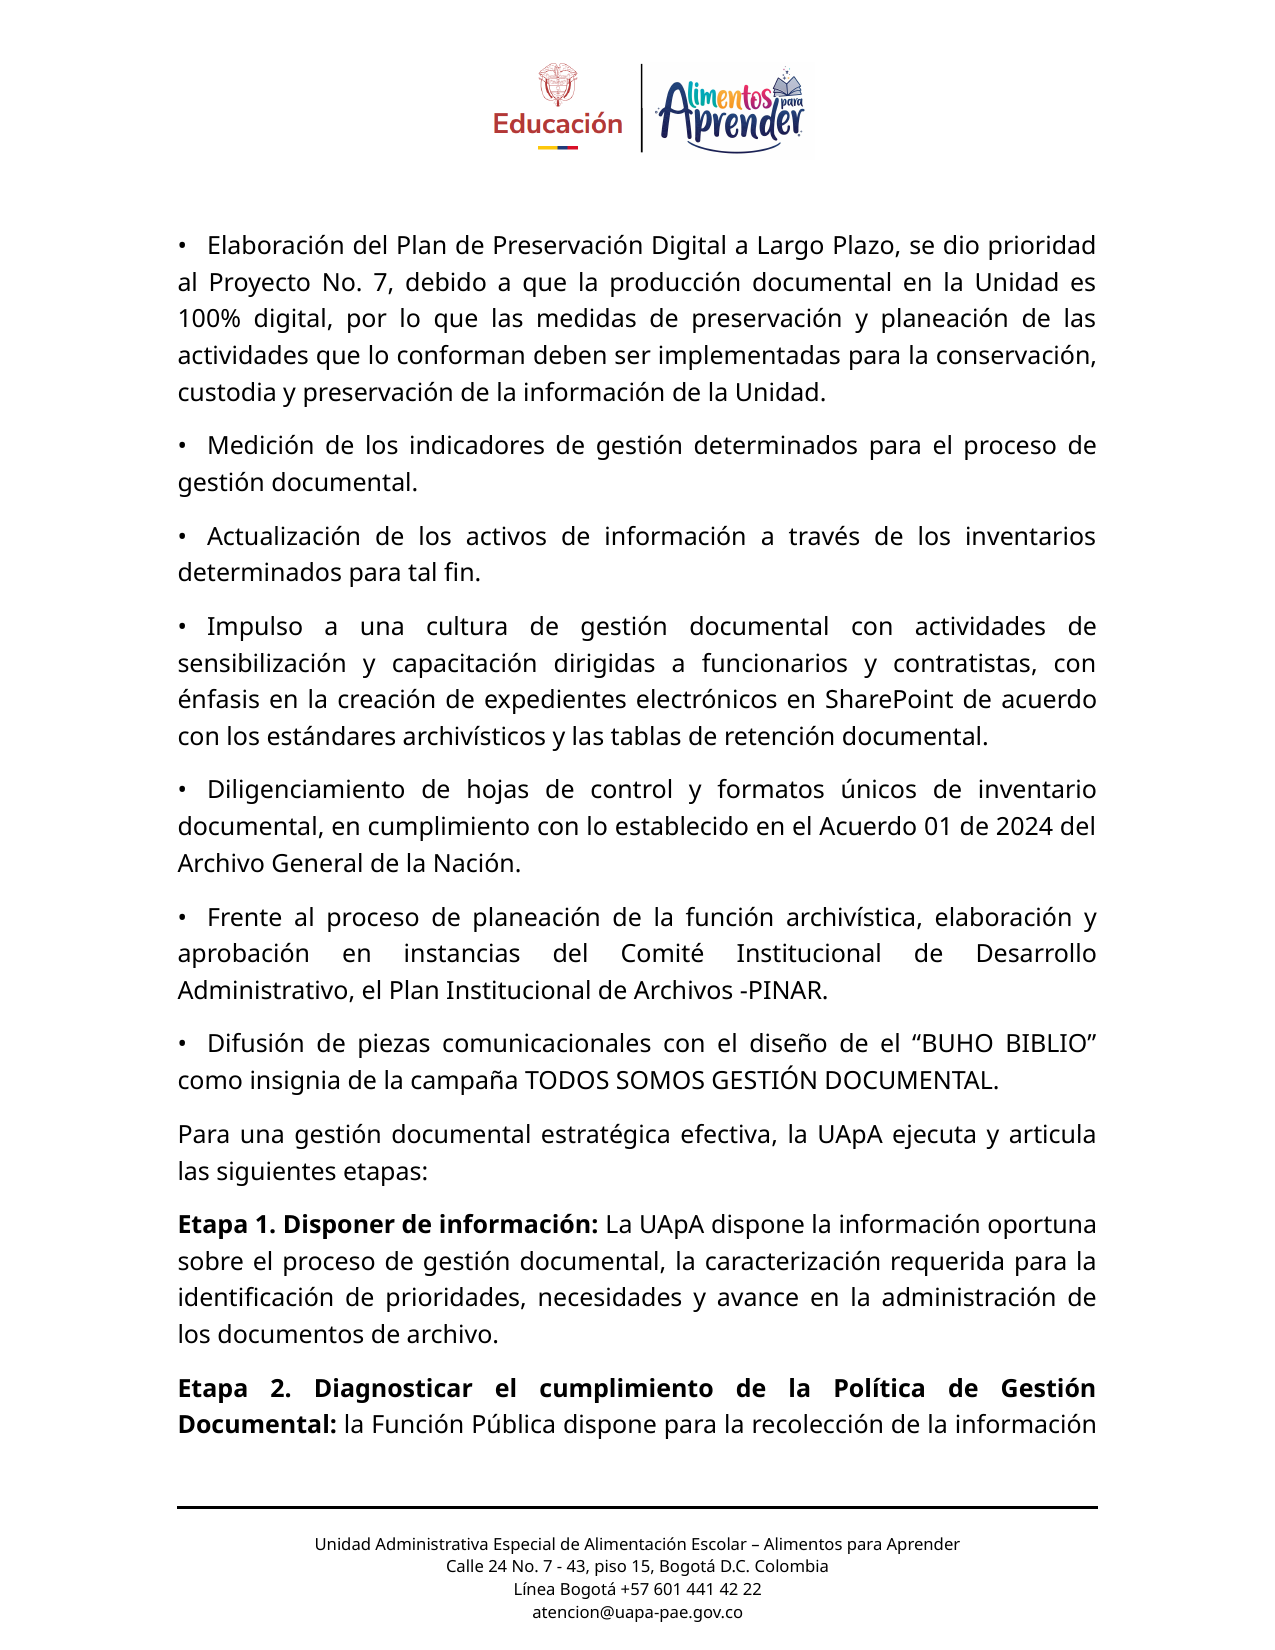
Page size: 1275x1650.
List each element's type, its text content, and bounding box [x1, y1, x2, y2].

picture [469, 58, 644, 161]
text • Actualización de los activos de información a través de los inventarios determinados para tal fin. [177, 518, 1098, 589]
text • Diligenciamiento de hojas de control y formatos únicos de inventario documental, en cumplimiento con lo establecido en el Acuerdo 01 de 2024 del Archivo General de la Nación. [177, 772, 1098, 880]
text Etapa 1. Disponer de información: La UApA dispone la información oportuna sobre el proceso de gestión documental, la caracterización requerida para la identificación de prioridades, necesidades y avance en la administración de los documentos de archivo. [177, 1207, 1098, 1351]
text • Frente al proceso de planeación de la función archivística, elaboración y aprobación en instancias del Comité Institucional de Desarrollo Administrativo, el Plan Institucional de Archivos -PINAR. [177, 899, 1098, 1007]
text • Impulso a una cultura de gestión documental con actividades de sensibilización y capacitación dirigidas a funcionarios y contratistas, con énfasis en la creación de expedientes electrónicos en SharePoint de acuerdo con los estándares archivísticos y las tablas de retención documental. [177, 608, 1098, 753]
picture [650, 62, 815, 160]
text Para una gestión documental estratégica efectiva, la UApA ejecuta y articula las siguientes etapas: [177, 1116, 1098, 1187]
text • Elaboración del Plan de Preservación Digital a Largo Plazo, se dio prioridad al Proyecto No. 7, debido a que la producción documental en la Unidad es 100% digital, por lo que las medidas de preservación y planeación de las actividades que lo conforman deben ser implementadas para la conservación, custodia y preservación de la información de la Unidad. [177, 227, 1098, 409]
text • Medición de los indicadores de gestión determinados para el proceso de gestión documental. [177, 428, 1098, 499]
text • Difusión de piezas comunicacionales con el diseño de el “BUHO BIBLIO” como insignia de la campaña TODOS SOMOS GESTIÓN DOCUMENTAL. [177, 1026, 1098, 1097]
